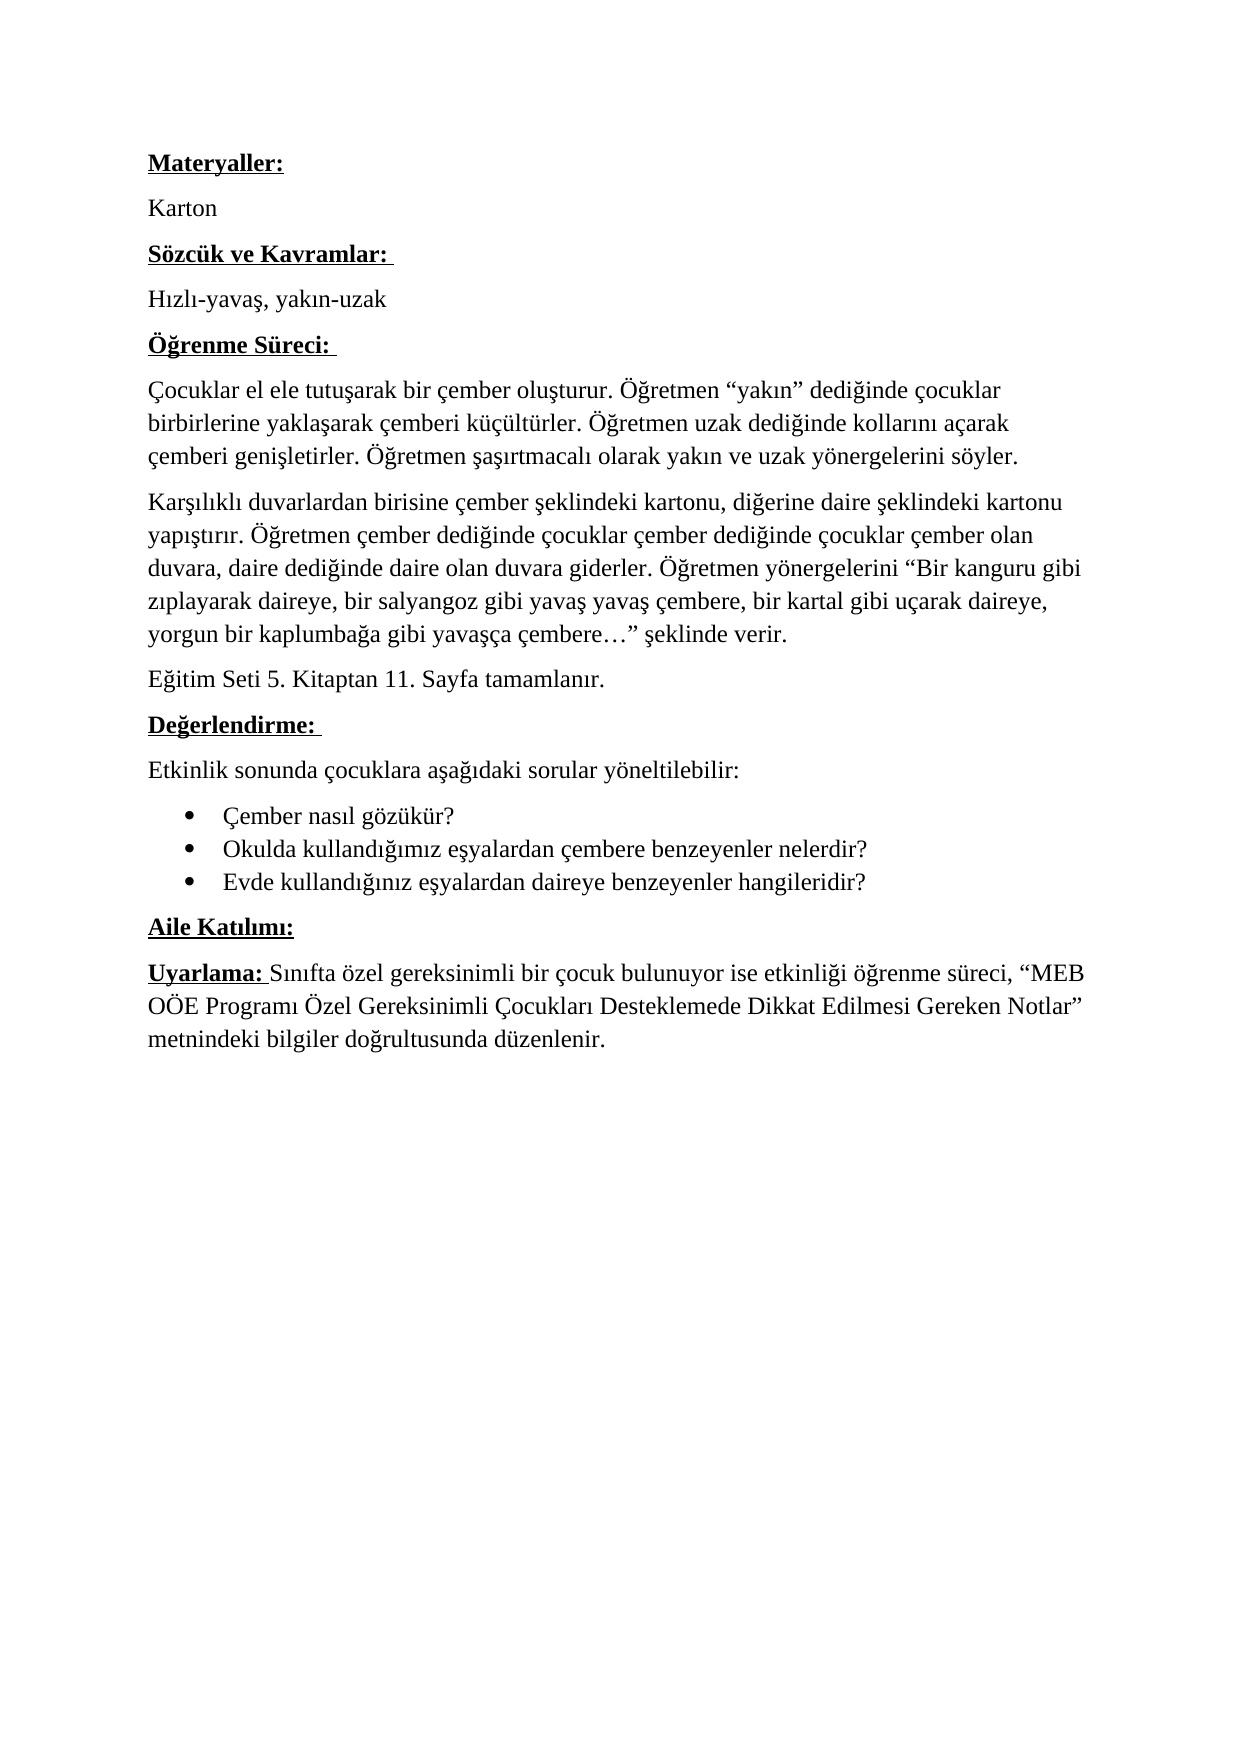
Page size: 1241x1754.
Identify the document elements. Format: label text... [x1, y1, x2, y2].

list Evde kullandığınız eşyalardan daireye benzeyenler hangileridir? [185, 867, 1093, 896]
text Karton [148, 193, 1093, 222]
text Uyarlama: Sınıfta özel gereksinimli bir çocuk bulunuyor ise etkinliği öğrenme süreci, “MEB OÖE Programı Özel Gereksinimli Çocukları Desteklemede Dikkat Edilmesi Gereken Notlar” metnindeki bilgiler doğrultusunda düzenlenir. [148, 958, 1093, 1053]
text Eğitim Seti 5. Kitaptan 11. Sayfa tamamlanır. [148, 664, 1093, 693]
list Okulda kullandığımız eşyalardan çembere benzeyenler nelerdir? [185, 834, 1093, 863]
text Öğrenme Süreci: [148, 330, 1093, 358]
text Aile Katılımı: [148, 912, 1093, 941]
text Sözcük ve Kavramlar: [148, 239, 1093, 267]
text Çocuklar el ele tutuşarak bir çember oluşturur. Öğretmen “yakın” dediğinde çocuklar birbirlerine yaklaşarak çemberi küçültürler. Öğretmen uzak dediğinde kollarını açarak çemberi genişletirler. Öğretmen şaşırtmacalı olarak yakın ve uzak yönergelerini söyler. [148, 375, 1093, 470]
text Karşılıklı duvarlardan birisine çember şeklindeki kartonu, diğerine daire şeklindeki kartonu yapıştırır. Öğretmen çember dediğinde çocuklar çember dediğinde çocuklar çember olan duvara, daire dediğinde daire olan duvara giderler. Öğretmen yönergelerini “Bir kanguru gibi zıplayarak daireye, bir salyangoz gibi yavaş yavaş çembere, bir kartal gibi uçarak daireye, yorgun bir kaplumbağa gibi yavaşça çembere…” şeklinde verir. [148, 487, 1093, 648]
text Hızlı-yavaş, yakın-uzak [148, 284, 1093, 313]
text Materyaller: [148, 148, 1093, 176]
text Değerlendirme: [148, 710, 1093, 739]
text Etkinlik sonunda çocuklara aşağıdaki sorular yöneltilebilir: [148, 755, 1093, 784]
list Çember nasıl gözükür? [185, 801, 1093, 830]
